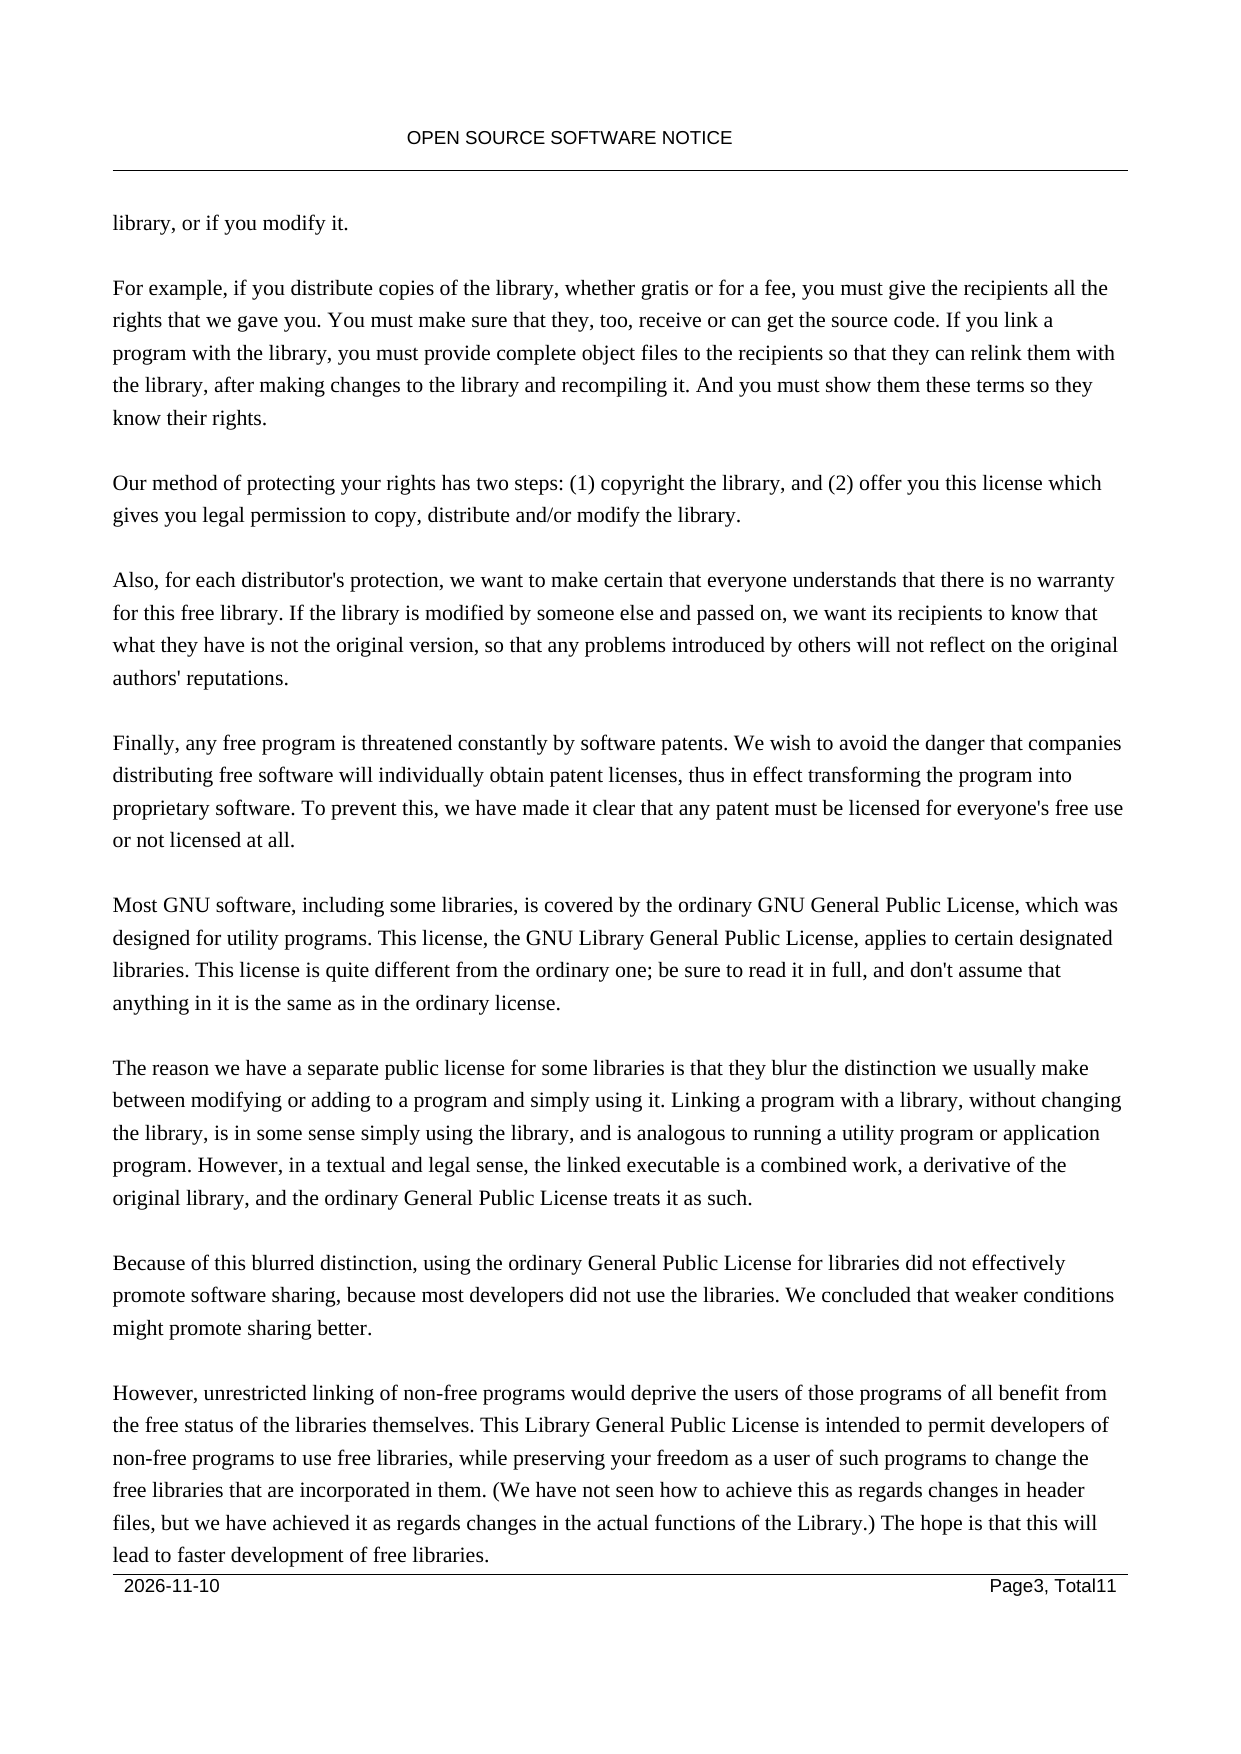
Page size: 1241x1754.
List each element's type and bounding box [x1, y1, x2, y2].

text [112, 206, 1128, 1571]
